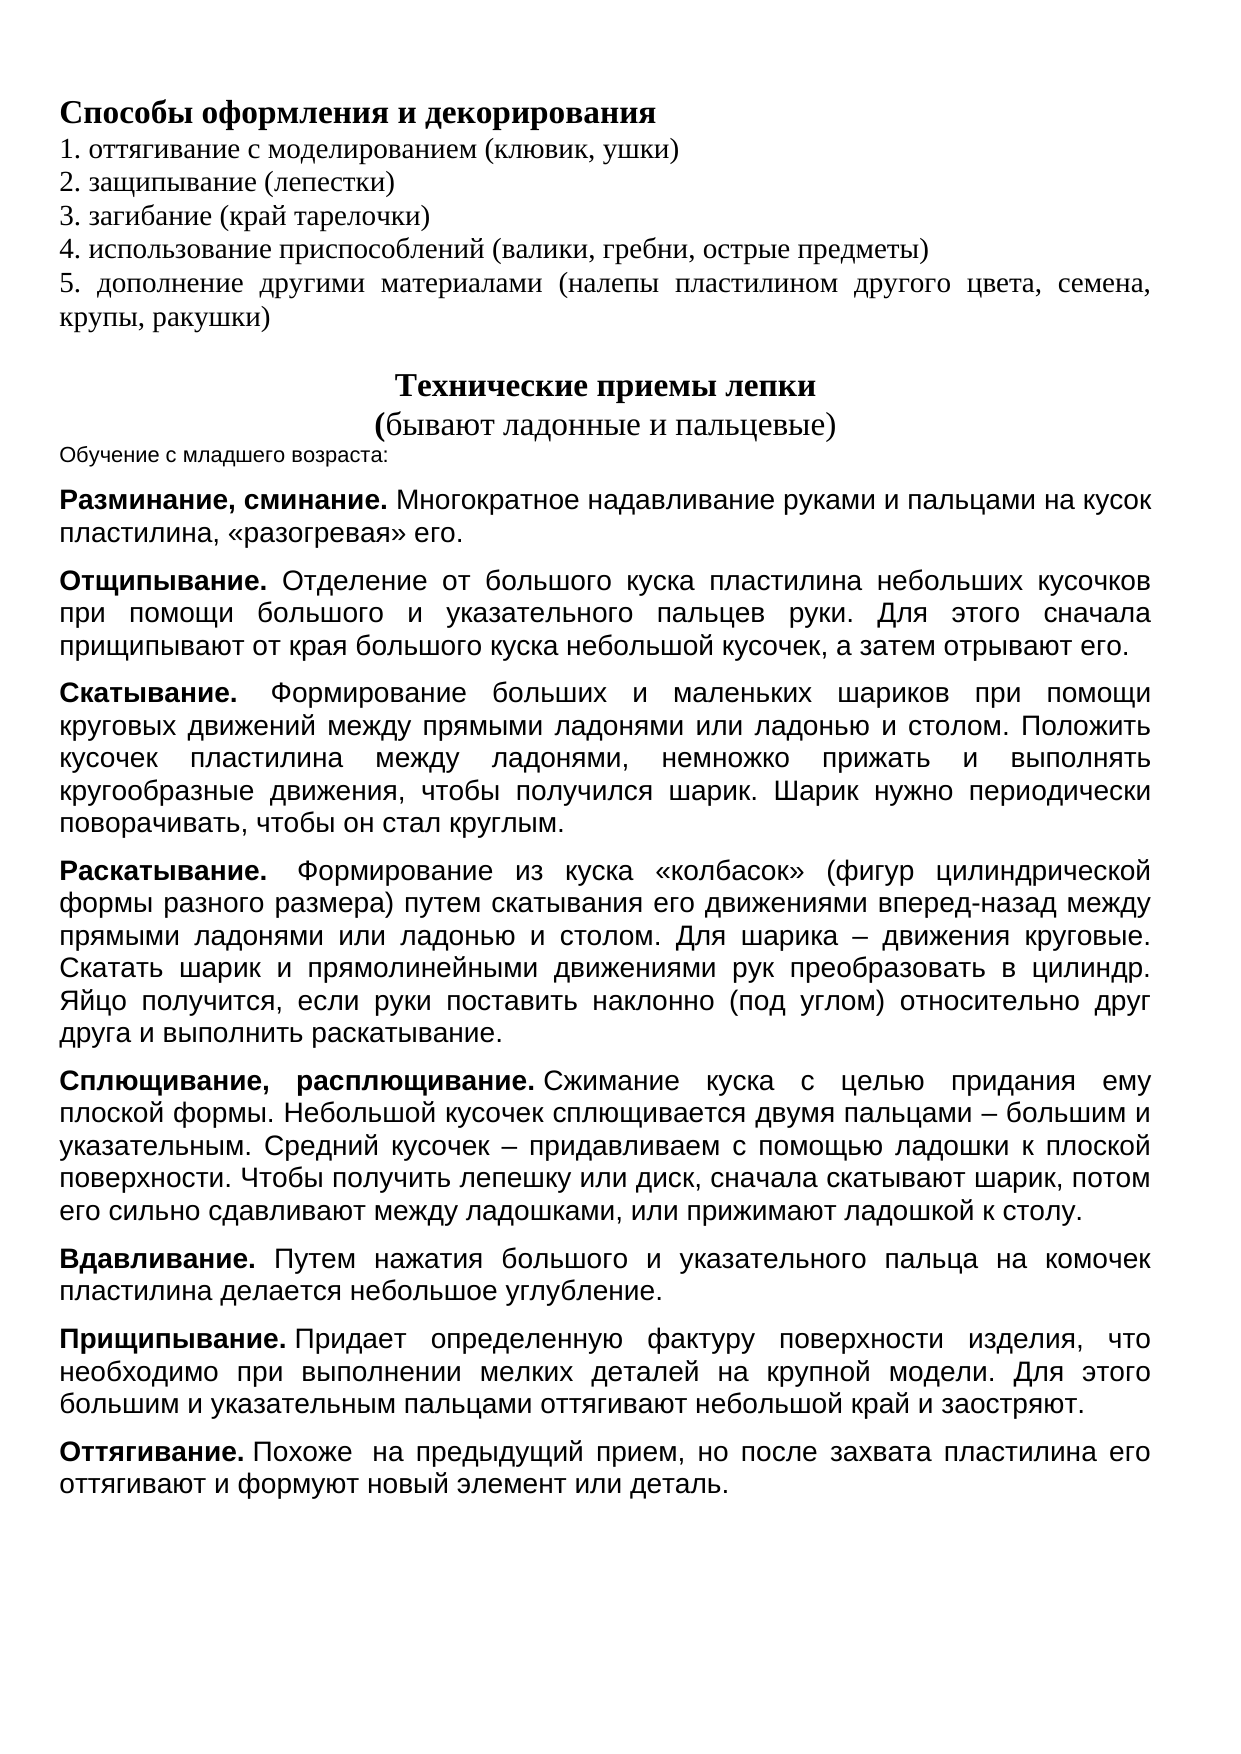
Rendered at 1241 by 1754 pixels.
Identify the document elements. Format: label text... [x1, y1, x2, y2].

text Отщипывание. Отделение от большого куска пластилина небольших кусочков при помощи большого и указательного пальцев руки. Для этого сначала прищипывают от края большого куска небольшой кусочек, а затем отрывают его. [59, 564, 1152, 661]
text Способы оформления и декорирования [0, 93, 1152, 131]
text Разминание, сминание. Многократное надавливание руками и пальцами на кусок пластилина, «разогревая» его. [59, 483, 1152, 548]
text (бывают ладонные и пальцевые) [59, 404, 1152, 442]
text 1. оттягивание с моделированием (клювик, ушки) [59, 131, 1152, 164]
text 2. защипывание (лепестки) [59, 164, 1152, 198]
text Оттягивание. Похоже на предыдущий прием, но после захвата пластилина его оттягивают и формуют новый элемент или деталь. [59, 1435, 1152, 1500]
text Раскатывание. Формирование из куска «колбасок» (фигур цилиндрической формы разного размера) путем скатывания его движениями вперед-назад между прямыми ладонями или ладонью и столом. Для шарика – движения круговые. Скатать шарик и прямолинейными движениями рук преобразовать в цилиндр. Яйцо получится, если руки поставить наклонно (под углом) относительно друг друга и выполнить раскатывание. [59, 854, 1152, 1048]
text Вдавливание. Путем нажатия большого и указательного пальца на комочек пластилина делается небольшое углубление. [59, 1242, 1152, 1306]
text Технические приемы лепки [59, 366, 1152, 404]
text Скатывание. Формирование больших и маленьких шариков при помощи круговых движений между прямыми ладонями или ладонью и столом. Положить кусочек пластилина между ладонями, немножко прижать и выполнять кругообразные движения, чтобы получился шарик. Шарик нужно периодически поворачивать, чтобы он стал круглым. [59, 676, 1152, 838]
text 3. загибание (край тарелочки) [59, 198, 1152, 232]
text Сплющивание, расплющивание. Сжимание куска с целью придания ему плоской формы. Небольшой кусочек сплющивается двумя пальцами – большим и указательным. Средний кусочек – придавливаем с помощью ладошки к плоской поверхности. Чтобы получить лепешку или диск, сначала скатывают шарик, потом его сильно сдавливают между ладошками, или прижимают ладошкой к столу. [59, 1064, 1152, 1226]
text 5. дополнение другими материалами (налепы пластилином другого цвета, семена, крупы, ракушки) [59, 265, 1152, 332]
text Прищипывание. Придает определенную фактуру поверхности изделия, что необходимо при выполнении мелких деталей на крупной модели. Для этого большим и указательным пальцами оттягивают небольшой край и заостряют. [59, 1322, 1152, 1419]
text Обучение с младшего возраста: [59, 442, 1152, 468]
text 4. использование приспособлений (валики, гребни, острые предметы) [59, 232, 1152, 265]
